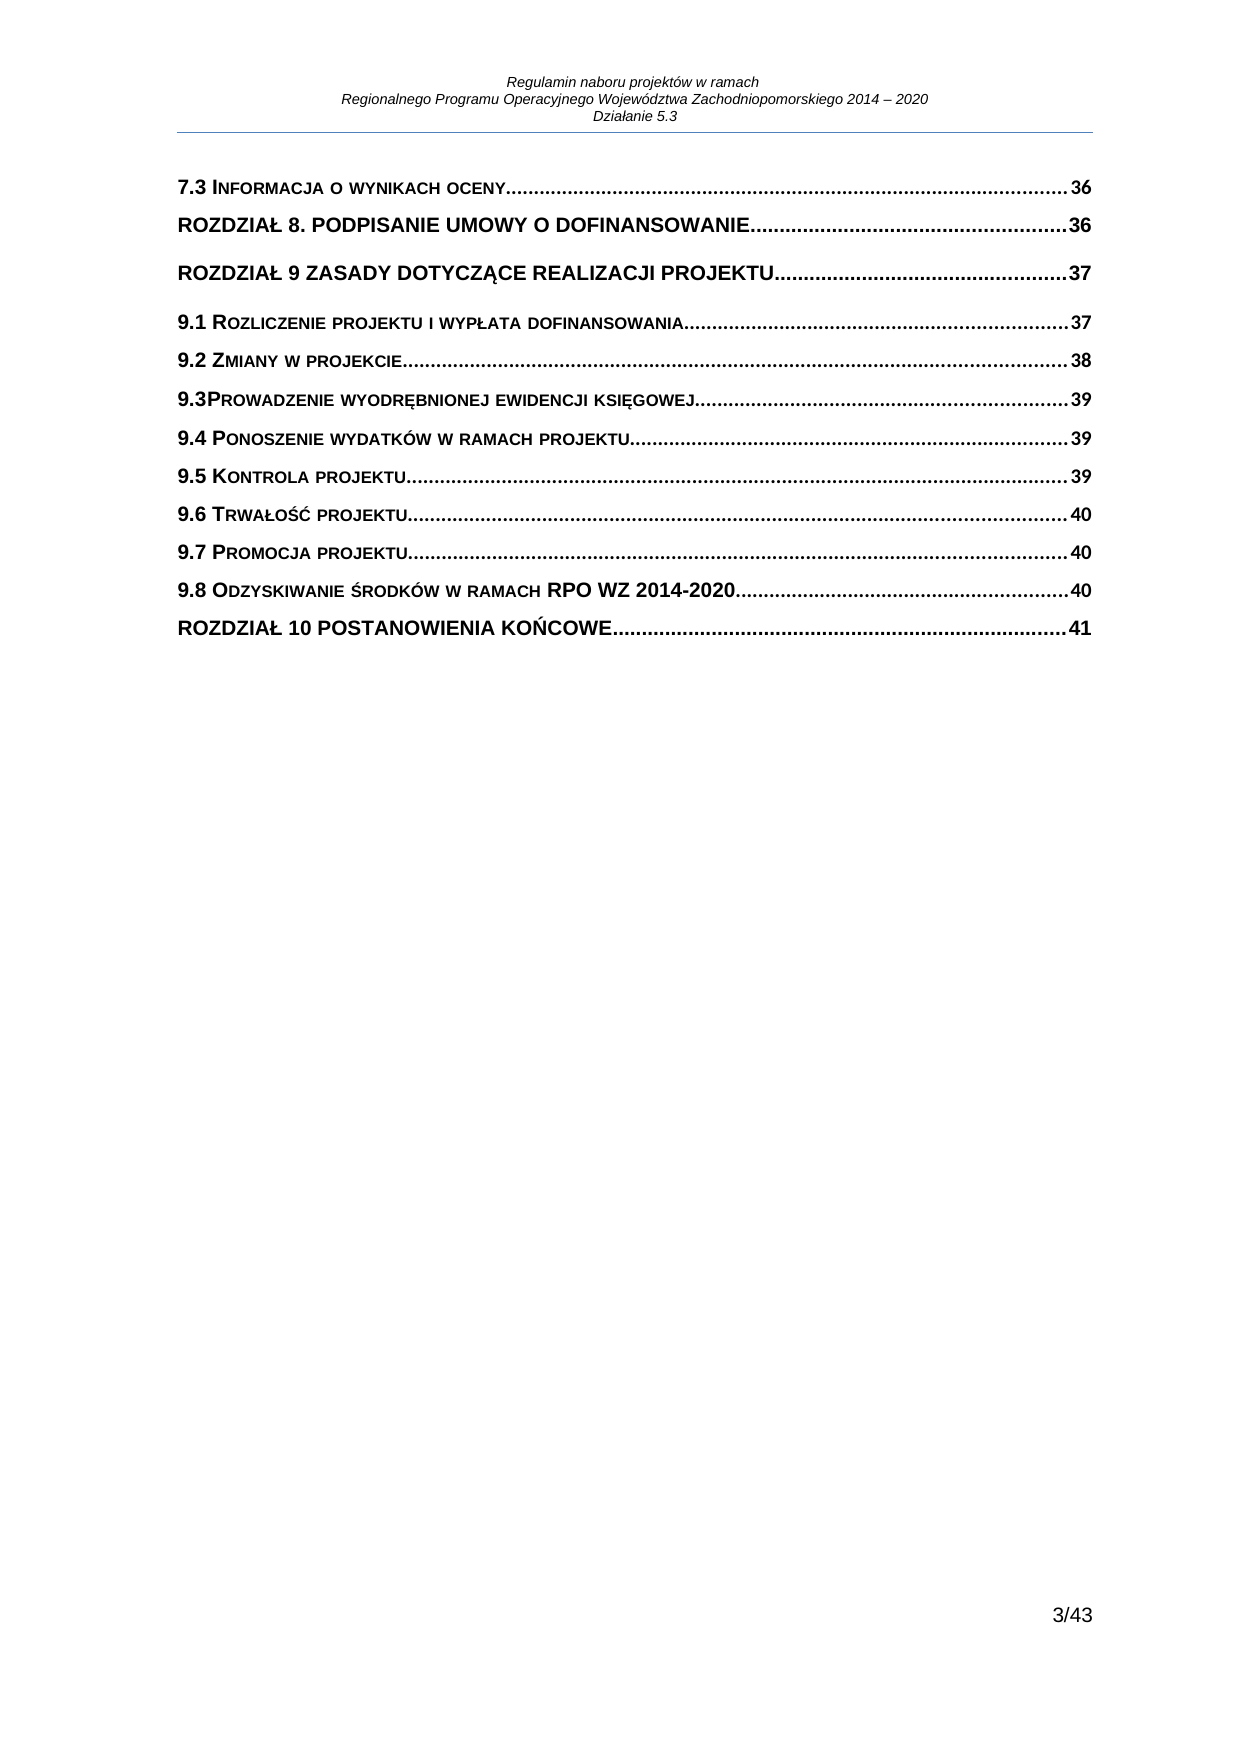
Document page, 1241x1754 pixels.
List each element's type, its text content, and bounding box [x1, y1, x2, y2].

text 9.6 Trwałość projektu 40 [177, 501, 1093, 527]
text 9.5 Kontrola projektu 39 [177, 463, 1093, 489]
text 7.3 Informacja o wynikach oceny 36 [177, 174, 1093, 200]
text Rozdział 10 Postanowienia końcowe 41 [177, 616, 1093, 640]
text 9.2 Zmiany w projekcie 38 [177, 348, 1093, 373]
text 9.8 Odzyskiwanie środków w ramach RPO WZ 2014-2020 40 [177, 578, 1093, 603]
text 9.3 Prowadzenie wyodrębnionej ewidencji księgowej 39 [177, 386, 1093, 411]
text Rozdział 9 Zasady dotyczące realizacji projektu 37 [177, 261, 1093, 285]
text 9.7 Promocja projektu 40 [177, 539, 1093, 565]
text 9.1 Rozliczenie projektu i wypłata dofinansowania 37 [177, 309, 1093, 335]
text Rozdział 8. Podpisanie umowy o dofinansowanie 36 [177, 213, 1093, 237]
text 9.4 Ponoszenie wydatków w ramach projektu 39 [177, 425, 1093, 451]
